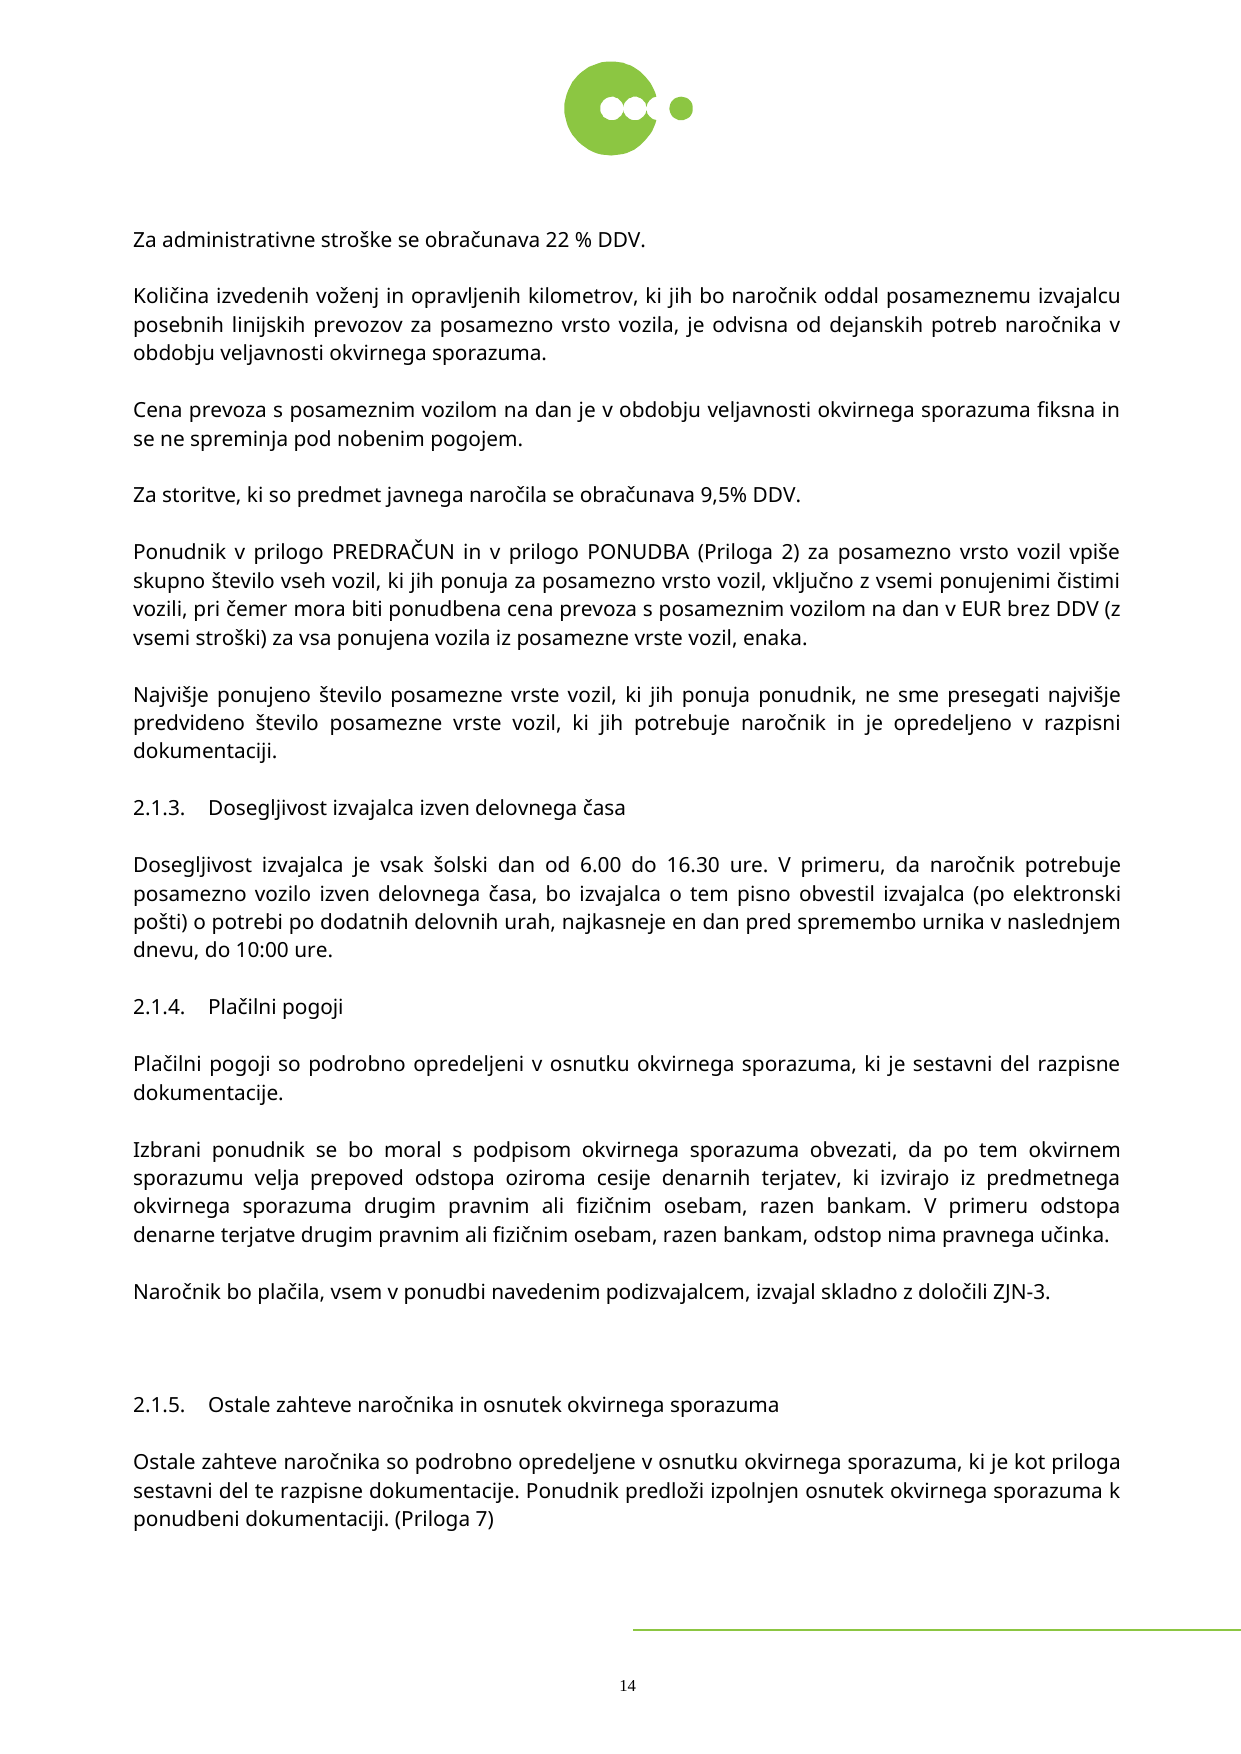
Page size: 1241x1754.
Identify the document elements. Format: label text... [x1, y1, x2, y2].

text Za administrativne stroške se obračunava 22 % DDV. [133, 225, 1122, 253]
list Plačilni pogoji [133, 992, 1122, 1021]
text Cena prevoza s posameznim vozilom na dan je v obdobju veljavnosti okvirnega sporazuma fiksna in se ne spreminja pod nobenim pogojem. [133, 395, 1122, 452]
list Dosegljivost izvajalca izven delovnega časa [133, 793, 1122, 822]
text Količina izvedenih voženj in opravljenih kilometrov, ki jih bo naročnik oddal posameznemu izvajalcu posebnih linijskih prevozov za posamezno vrsto vozila, je odvisna od dejanskih potreb naročnika v obdobju veljavnosti okvirnega sporazuma. [133, 282, 1122, 367]
text Izbrani ponudnik se bo moral s podpisom okvirnega sporazuma obvezati, da po tem okvirnem sporazumu velja prepoved odstopa oziroma cesije denarnih terjatev, ki izvirajo iz predmetnega okvirnega sporazuma drugim pravnim ali fizičnim osebam, razen bankam. V primeru odstopa denarne terjatve drugim pravnim ali fizičnim osebam, razen bankam, odstop nima pravnega učinka. [133, 1135, 1122, 1248]
text Ponudnik v prilogo PREDRAČUN in v prilogo PONUDBA (Priloga 2) za posamezno vrsto vozil vpiše skupno število vseh vozil, ki jih ponuja za posamezno vrsto vozil, vključno z vsemi ponujenimi čistimi vozili, pri čemer mora biti ponudbena cena prevoza s posameznim vozilom na dan v EUR brez DDV (z vsemi stroški) za vsa ponujena vozila iz posamezne vrste vozil, enaka. [133, 537, 1122, 651]
text Ostale zahteve naročnika so podrobno opredeljene v osnutku okvirnega sporazuma, ki je kot priloga sestavni del te razpisne dokumentacije. Ponudnik predloži izpolnjen osnutek okvirnega sporazuma k ponudbeni dokumentaciji. (Priloga 7) [133, 1447, 1122, 1533]
text Najvišje ponujeno število posamezne vrste vozil, ki jih ponuja ponudnik, ne sme presegati najvišje predvideno število posamezne vrste vozil, ki jih potrebuje naročnik in je opredeljeno v razpisni dokumentaciji. [133, 680, 1122, 765]
text Naročnik bo plačila, vsem v ponudbi navedenim podizvajalcem, izvajal skladno z določili ZJN-3. [133, 1277, 1122, 1305]
list Ostale zahteve naročnika in osnutek okvirnega sporazuma [133, 1391, 1122, 1419]
text Plačilni pogoji so podrobno opredeljeni v osnutku okvirnega sporazuma, ki je sestavni del razpisne dokumentacije. [133, 1049, 1122, 1106]
text Dosegljivost izvajalca je vsak šolski dan od 6.00 do 16.30 ure. V primeru, da naročnik potrebuje posamezno vozilo izven delovnega časa, bo izvajalca o tem pisno obvestil izvajalca (po elektronski pošti) o potrebi po dodatnih delovnih urah, najkasneje en dan pred spremembo urnika v naslednjem dnevu, do 10:00 ure. [133, 850, 1122, 964]
text Za storitve, ki so predmet javnega naročila se obračunava 9,5% DDV. [133, 481, 1122, 509]
